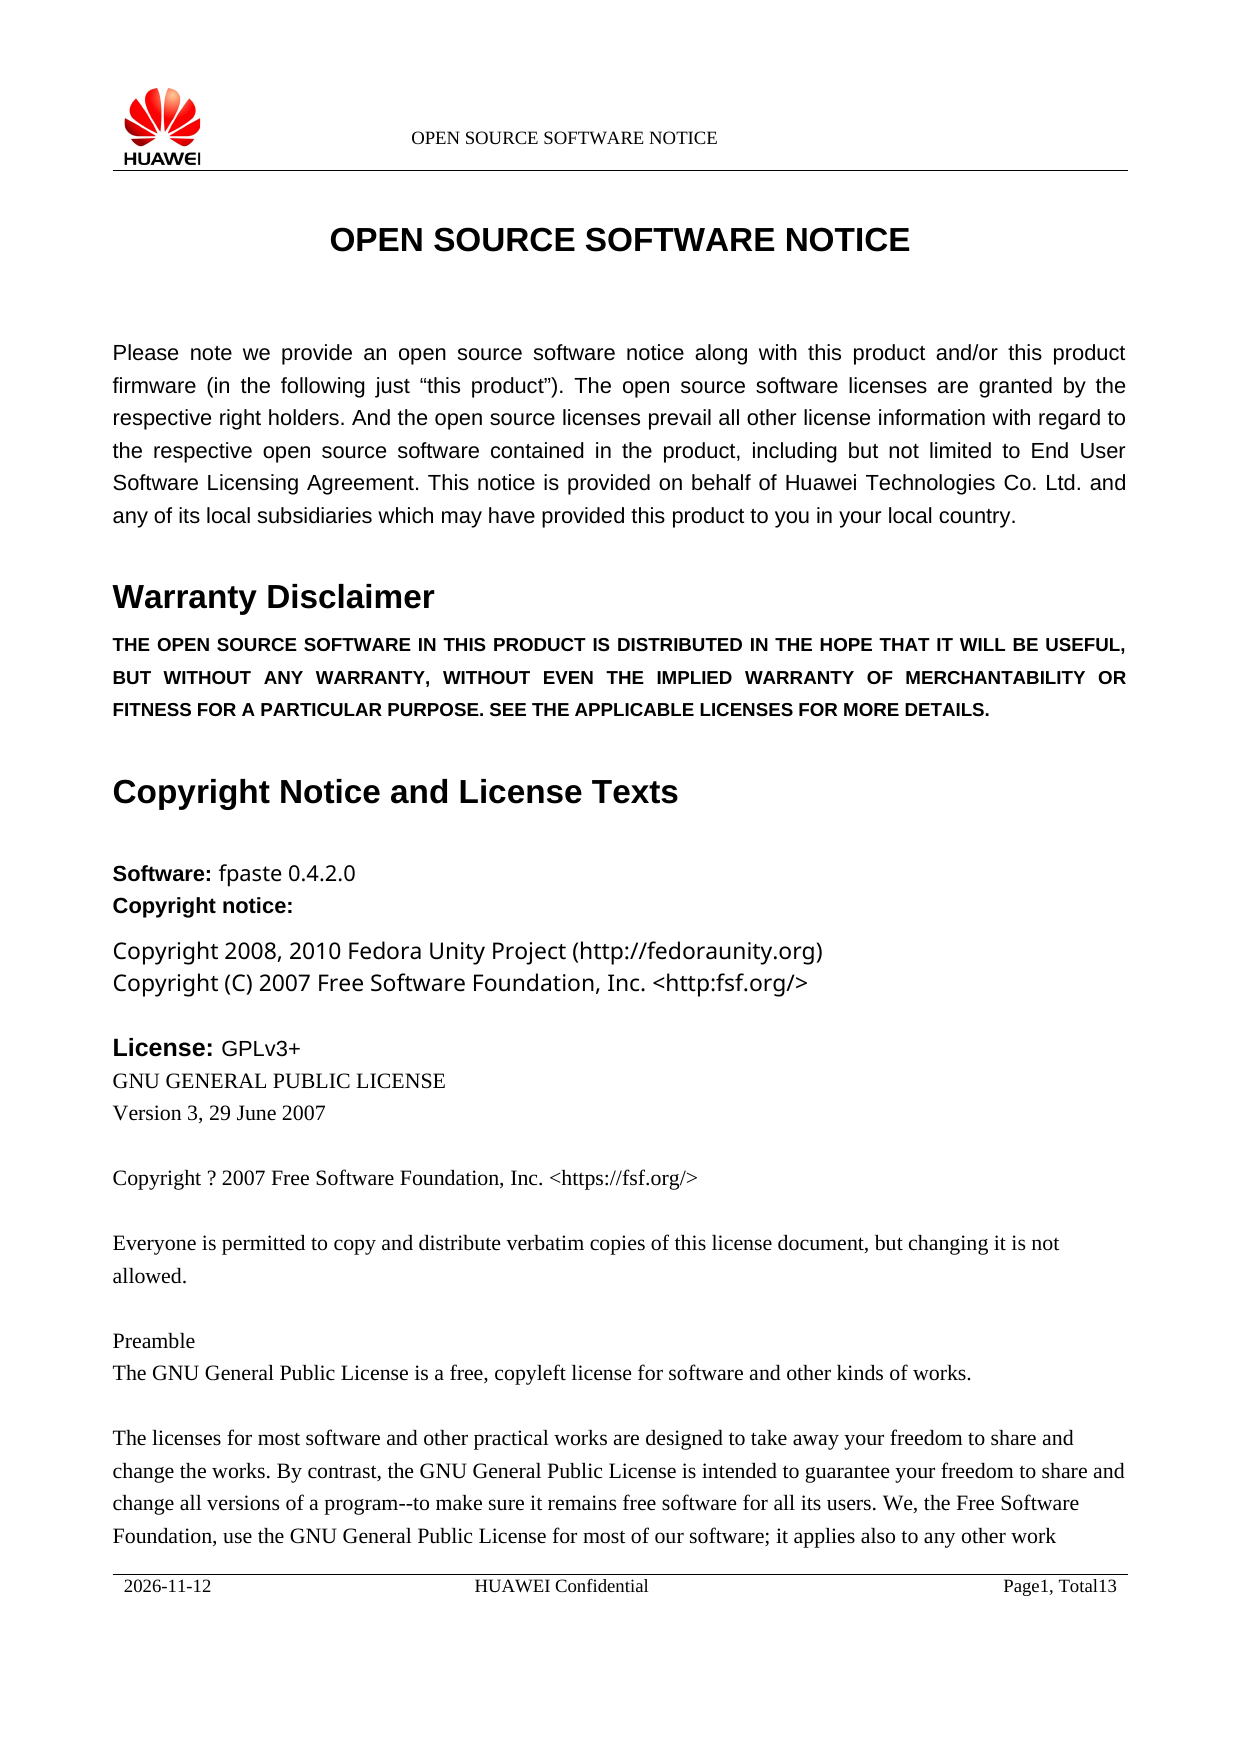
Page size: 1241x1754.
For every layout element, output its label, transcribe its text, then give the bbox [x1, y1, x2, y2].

text OPEN SOURCE SOFTWARE NOTICE [112, 206, 1128, 271]
text Copyright Notice and License Texts [112, 759, 1128, 824]
text Warranty Disclaimer [112, 564, 1128, 629]
text The open source software in this product is distributed in the hope that it will be useful, but WITHOUT ANY WARRANTY, without even the implied warranty of MERCHANTABILITY or FITNESS FOR A PARTICULAR PURPOSE. See the applicable licenses for more details. [112, 629, 1128, 726]
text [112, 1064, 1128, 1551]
text License: GPLv3+ [112, 1031, 1128, 1064]
text Copyright 2008, 2010 Fedora Unity Project (http://fedoraunity.org) Copyright (C) 2007 Free Software Foundation, Inc. <http:fsf.org/> [112, 934, 1128, 1031]
title Software: fpaste 0.4.2.0 [112, 856, 1128, 889]
text Copyright notice: [112, 889, 1128, 921]
picture [124, 88, 201, 165]
text Please note we provide an open source software notice along with this product and/or this product firmware (in the following just “this product”). The open source software licenses are granted by the respective right holders. And the open source licenses prevail all other license information with regard to the respective open source software contained in the product, including but not limited to End User Software Licensing Agreement. This notice is provided on behalf of Huawei Technologies Co. Ltd. and any of its local subsidiaries which may have provided this product to you in your local country. [112, 336, 1128, 531]
